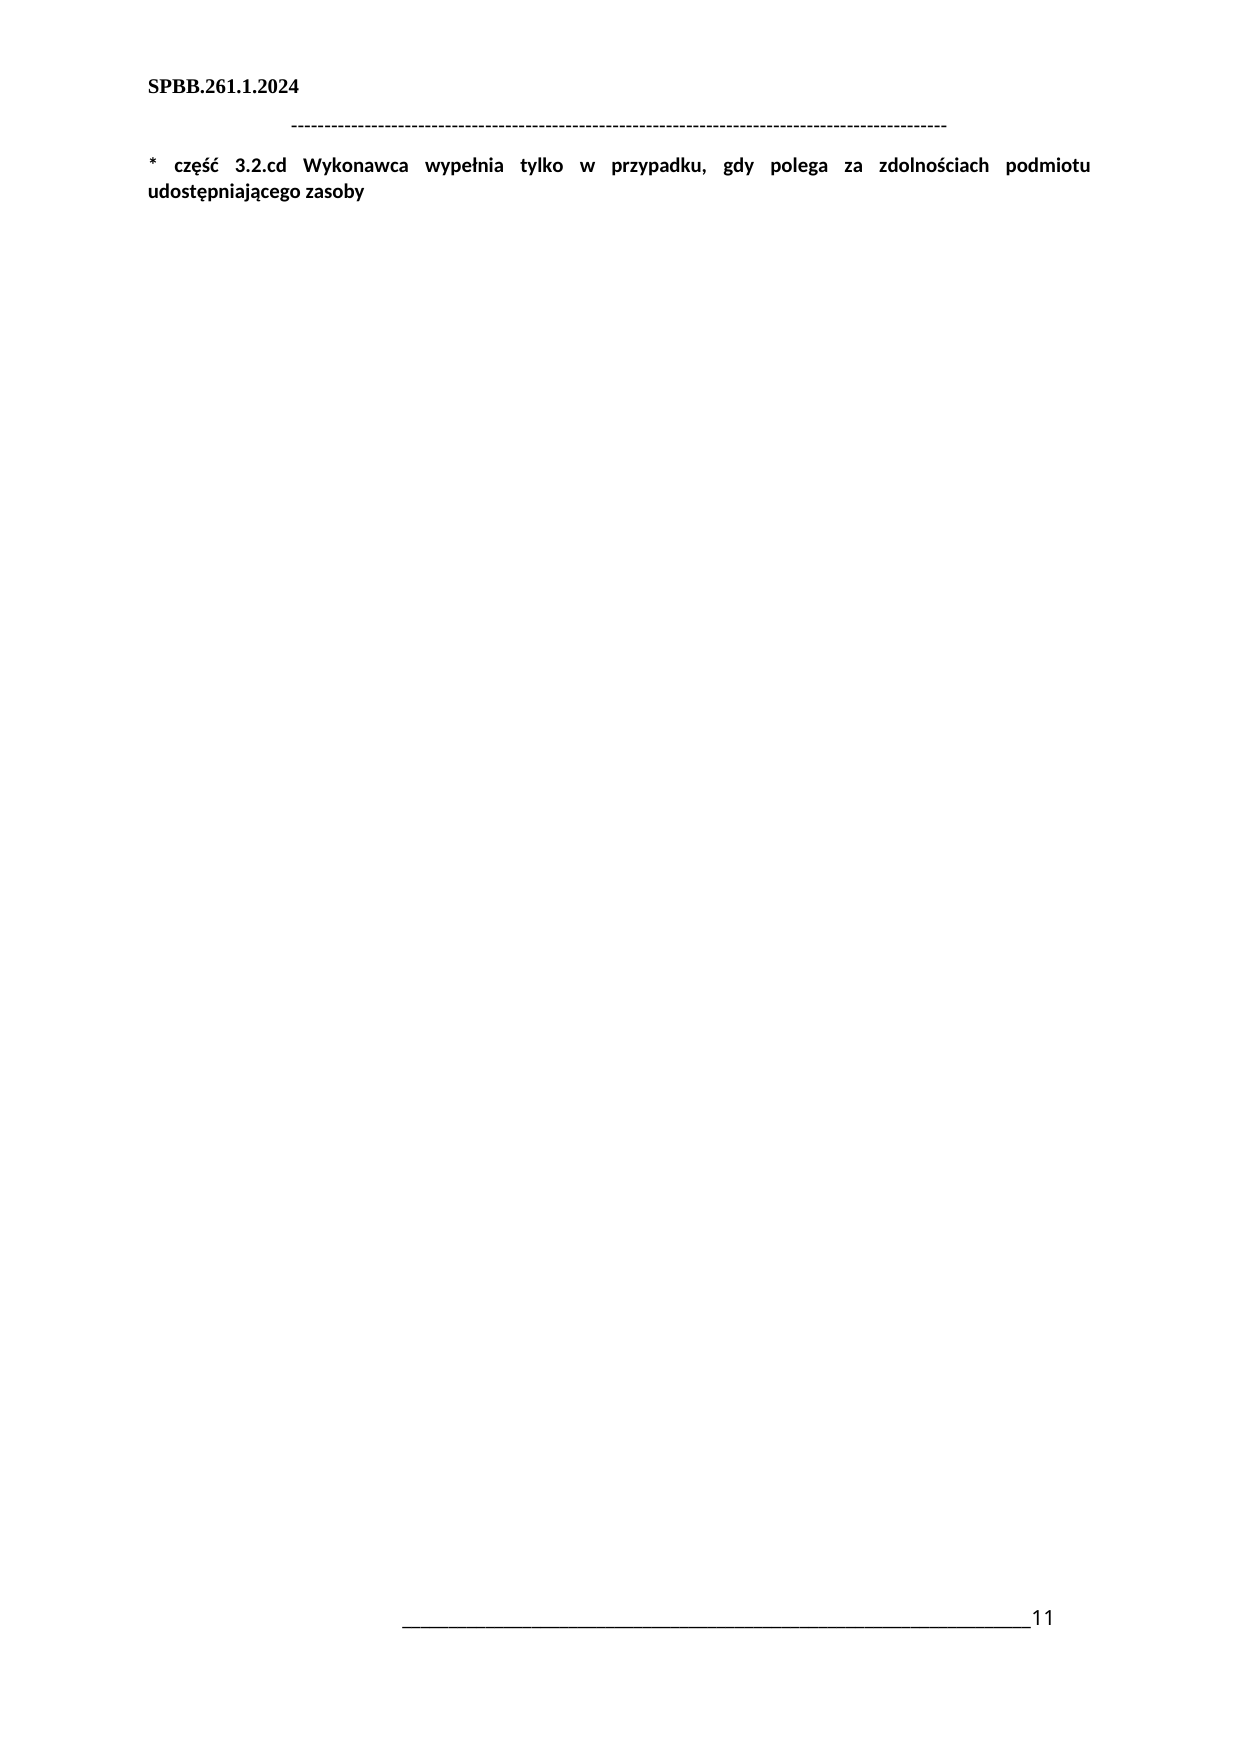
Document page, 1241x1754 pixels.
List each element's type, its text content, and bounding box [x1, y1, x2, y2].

text * część 3.2.cd Wykonawca wypełnia tylko w przypadku, gdy polega za zdolnościach podmiotu udostępniającego zasoby [148, 153, 1092, 203]
